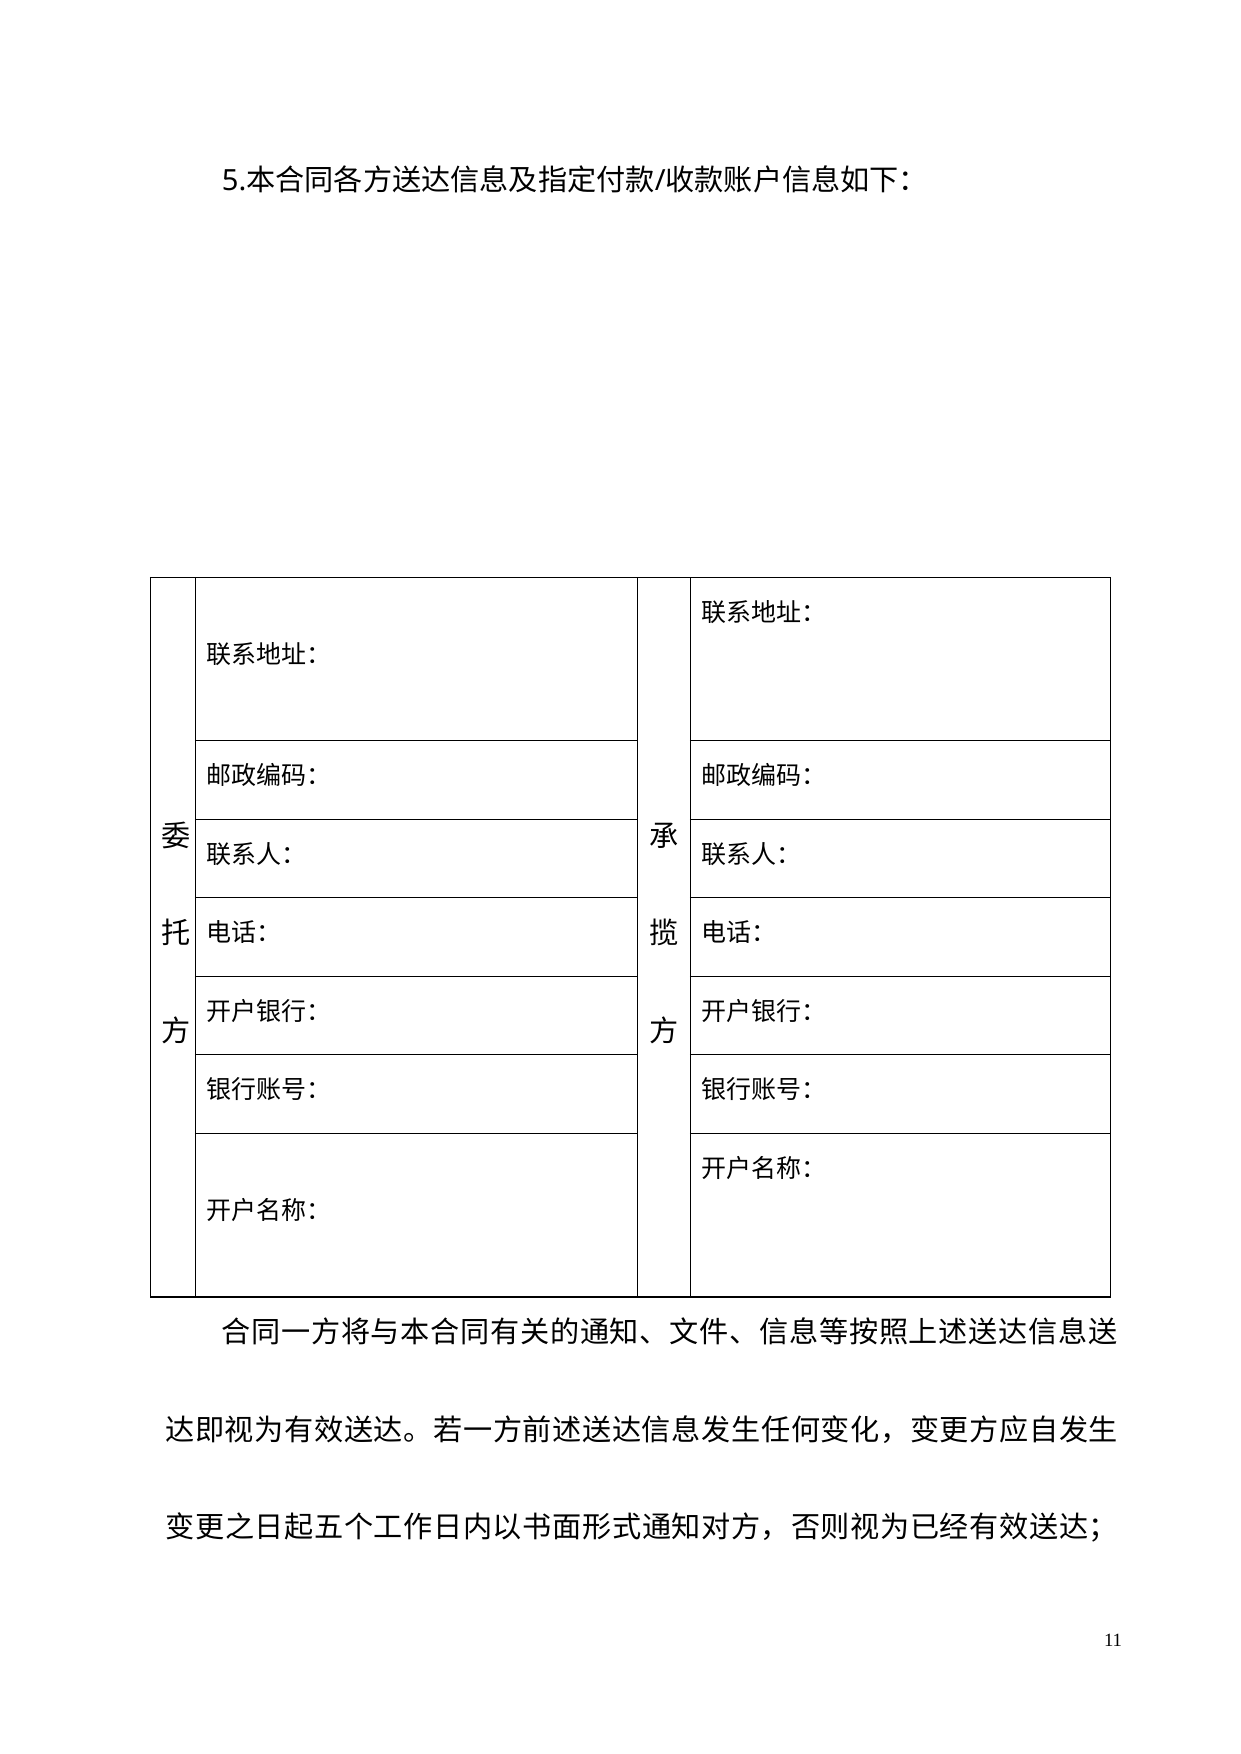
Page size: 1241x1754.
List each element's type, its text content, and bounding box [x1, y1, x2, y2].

table_cell 开户名称： [196, 1134, 637, 1296]
table_cell 银行账号： [691, 1055, 1110, 1133]
table_cell 联系人： [196, 820, 637, 897]
table_cell 开户银行： [691, 977, 1110, 1054]
table_header 委托方 [151, 578, 195, 1296]
table_header 联系地址： [691, 578, 1110, 740]
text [165, 1297, 1119, 1557]
table_cell 联系人： [691, 820, 1110, 897]
table_header 联系地址： [196, 578, 637, 740]
table_header 承揽方 [638, 578, 690, 1296]
table_cell 电话： [196, 898, 637, 976]
table_cell 开户银行： [196, 977, 637, 1054]
table_cell 银行账号： [196, 1055, 637, 1133]
table_cell 开户名称： [691, 1134, 1110, 1296]
table_cell 邮政编码： [196, 741, 637, 819]
text 5.本合同各方送达信息及指定付款/收款账户信息如下： [165, 146, 1119, 211]
table_cell 电话： [691, 898, 1110, 976]
table_cell 邮政编码： [691, 741, 1110, 819]
